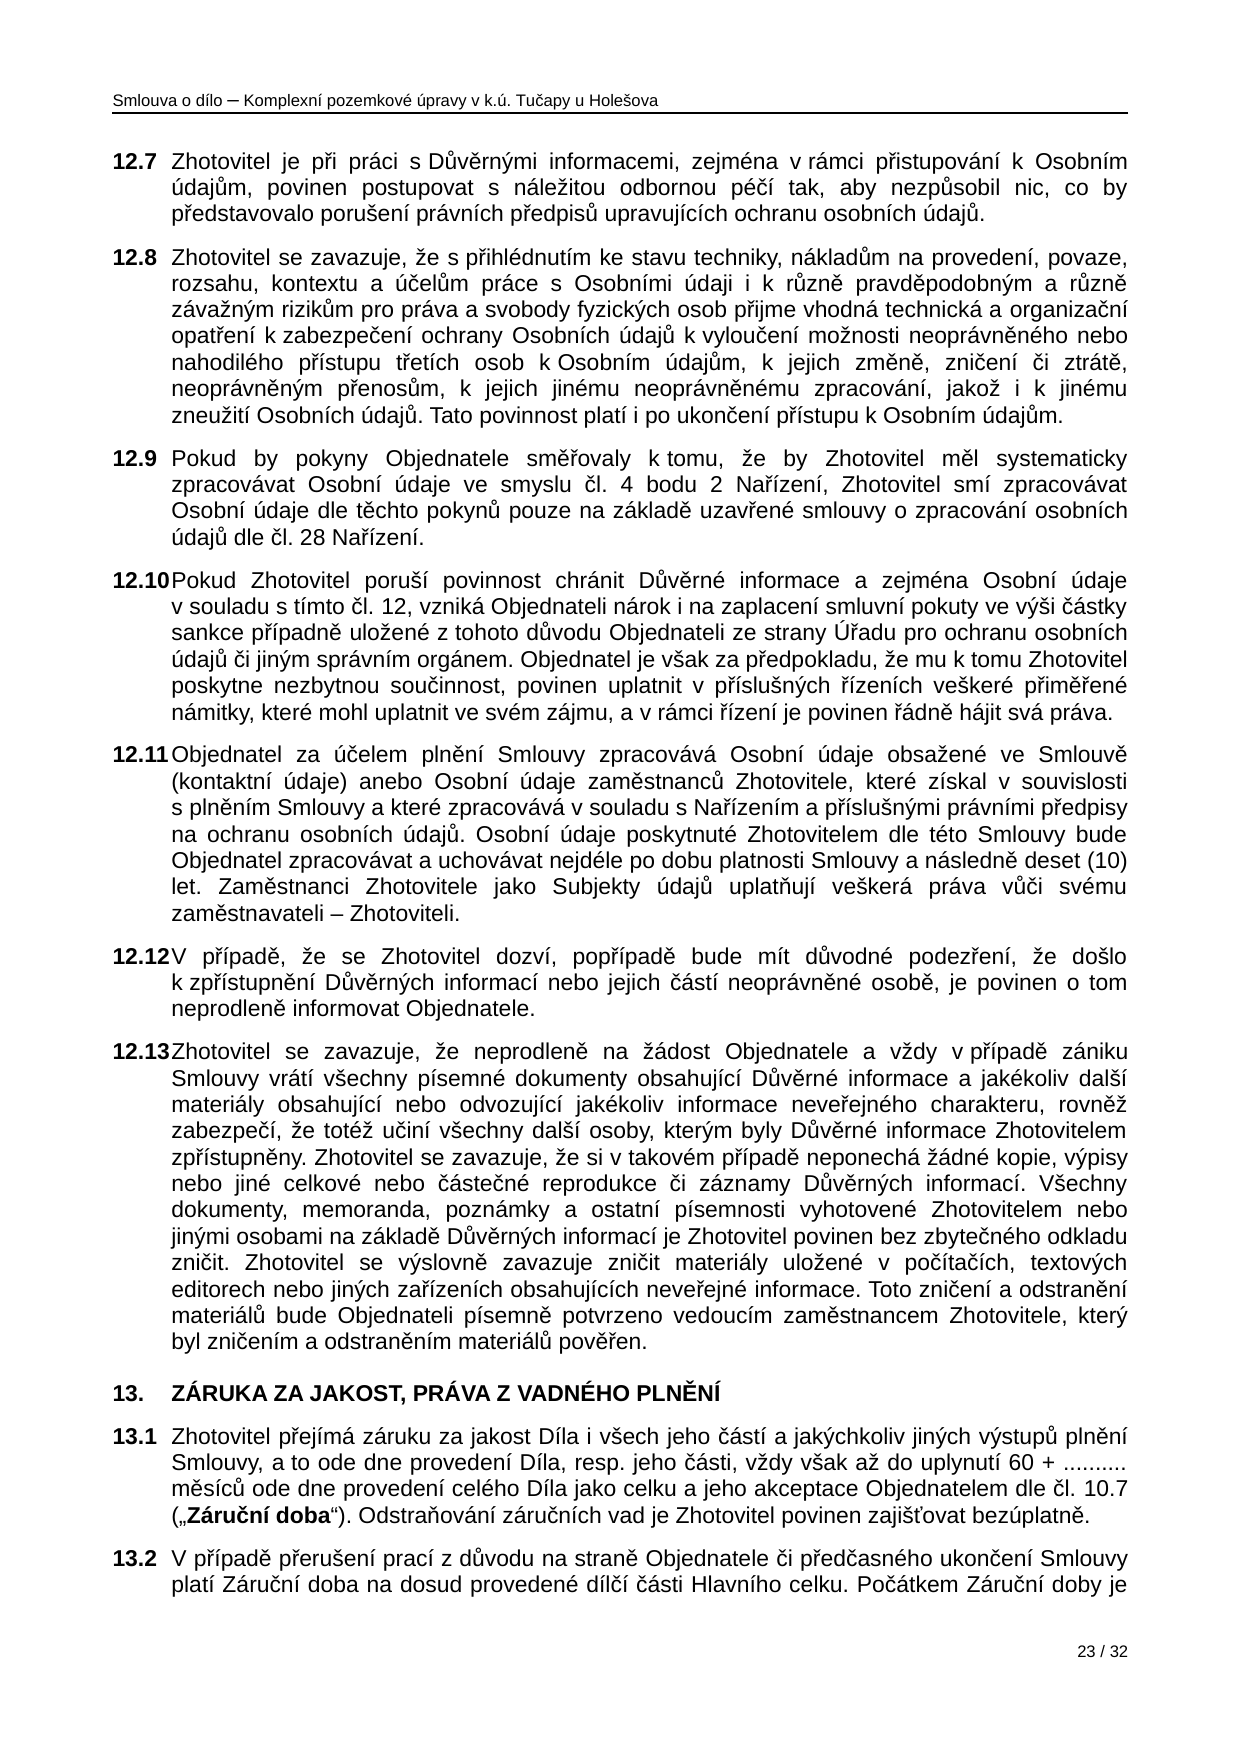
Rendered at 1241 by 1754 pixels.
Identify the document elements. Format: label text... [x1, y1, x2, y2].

text Zhotovitel se zavazuje, že neprodleně na žádost Objednatele a vždy v případě zániku Smlouvy vrátí všechny písemné dokumenty obsahující Důvěrné informace a jakékoliv další materiály obsahující nebo odvozující jakékoliv informace neveřejného charakteru, rovněž zabezpečí, že totéž učiní všechny další osoby, kterým byly Důvěrné informace Zhotovitelem zpřístupněny. Zhotovitel se zavazuje, že si v takovém případě neponechá žádné kopie, výpisy nebo jiné celkové nebo částečné reprodukce či záznamy Důvěrných informací. Všechny dokumenty, memoranda, poznámky a ostatní písemnosti vyhotovené Zhotovitelem nebo jinými osobami na základě Důvěrných informací je Zhotovitel povinen bez zbytečného odkladu zničit. Zhotovitel se výslovně zavazuje zničit materiály uložené v počítačích, textových editorech nebo jiných zařízeních obsahujících neveřejné informace. Toto zničení a odstranění materiálů bude Objednateli písemně potvrzeno vedoucím zaměstnancem Zhotovitele, který byl zničením a odstraněním materiálů pověřen. [112, 1038, 1128, 1354]
text Zhotovitel se zavazuje, že s přihlédnutím ke stavu techniky, nákladům na provedení, povaze, rozsahu, kontextu a účelům práce s Osobními údaji i k různě pravděpodobným a různě závažným rizikům pro práva a svobody fyzických osob přijme vhodná technická a organizační opatření k zabezpečení ochrany Osobních údajů k vyloučení možnosti neoprávněného nebo nahodilého přístupu třetích osob k Osobním údajům, k jejich změně, zničení či ztrátě, neoprávněným přenosům, k jejich jinému neoprávněnému zpracování, jakož i k jinému zneužití Osobních údajů. Tato povinnost platí i po ukončení přístupu k Osobním údajům. [112, 243, 1128, 428]
text Objednatel za účelem plnění Smlouvy zpracovává Osobní údaje obsažené ve Smlouvě (kontaktní údaje) anebo Osobní údaje zaměstnanců Zhotovitele, které získal v souvislosti s plněním Smlouvy a které zpracovává v souladu s Nařízením a příslušnými právními předpisy na ochranu osobních údajů. Osobní údaje poskytnuté Zhotovitelem dle této Smlouvy bude Objednatel zpracovávat a uchovávat nejdéle po dobu platnosti Smlouvy a následně deset (10) let. Zaměstnanci Zhotovitele jako Subjekty údajů uplatňují veškerá práva vůči svému zaměstnavateli – Zhotoviteli. [112, 741, 1128, 926]
text Zhotovitel je při práci s Důvěrnými informacemi, zejména v rámci přistupování k Osobním údajům, povinen postupovat s náležitou odbornou péčí tak, aby nezpůsobil nic, co by představovalo porušení právních předpisů upravujících ochranu osobních údajů. [112, 148, 1128, 227]
text Pokud by pokyny Objednatele směřovaly k tomu, že by Zhotovitel měl systematicky zpracovávat Osobní údaje ve smyslu čl. 4 bodu 2 Nařízení, Zhotovitel smí zpracovávat Osobní údaje dle těchto pokynů pouze na základě uzavřené smlouvy o zpracování osobních údajů dle čl. 28 Nařízení. [112, 444, 1128, 550]
text V případě, že se Zhotovitel dozví, popřípadě bude mít důvodné podezření, že došlo k zpřístupnění Důvěrných informací nebo jejich částí neoprávněné osobě, je povinen o tom neprodleně informovat Objednatele. [112, 943, 1128, 1022]
text Záruka za jakost, práva z vadného plnění [112, 1379, 1128, 1406]
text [112, 1545, 1128, 1597]
text Pokud Zhotovitel poruší povinnost chránit Důvěrné informace a zejména Osobní údaje v souladu s tímto čl. 12, vzniká Objednateli nárok i na zaplacení smluvní pokuty ve výši částky sankce případně uložené z tohoto důvodu Objednateli ze strany Úřadu pro ochranu osobních údajů či jiným správním orgánem. Objednatel je však za předpokladu, že mu k tomu Zhotovitel poskytne nezbytnou součinnost, povinen uplatnit v příslušných řízeních veškeré přiměřené námitky, které mohl uplatnit ve svém zájmu, a v rámci řízení je povinen řádně hájit svá práva. [112, 567, 1128, 725]
text Zhotovitel přejímá záruku za jakost Díla i všech jeho částí a jakýchkoliv jiných výstupů plnění Smlouvy, a to ode dne provedení Díla, resp. jeho části, vždy však až do uplynutí 60 + .......... měsíců ode dne provedení celého Díla jako celku a jeho akceptace Objednatelem dle čl. 10.7 („Záruční doba“). Odstraňování záručních vad je Zhotovitel povinen zajišťovat bezúplatně. [112, 1423, 1128, 1528]
